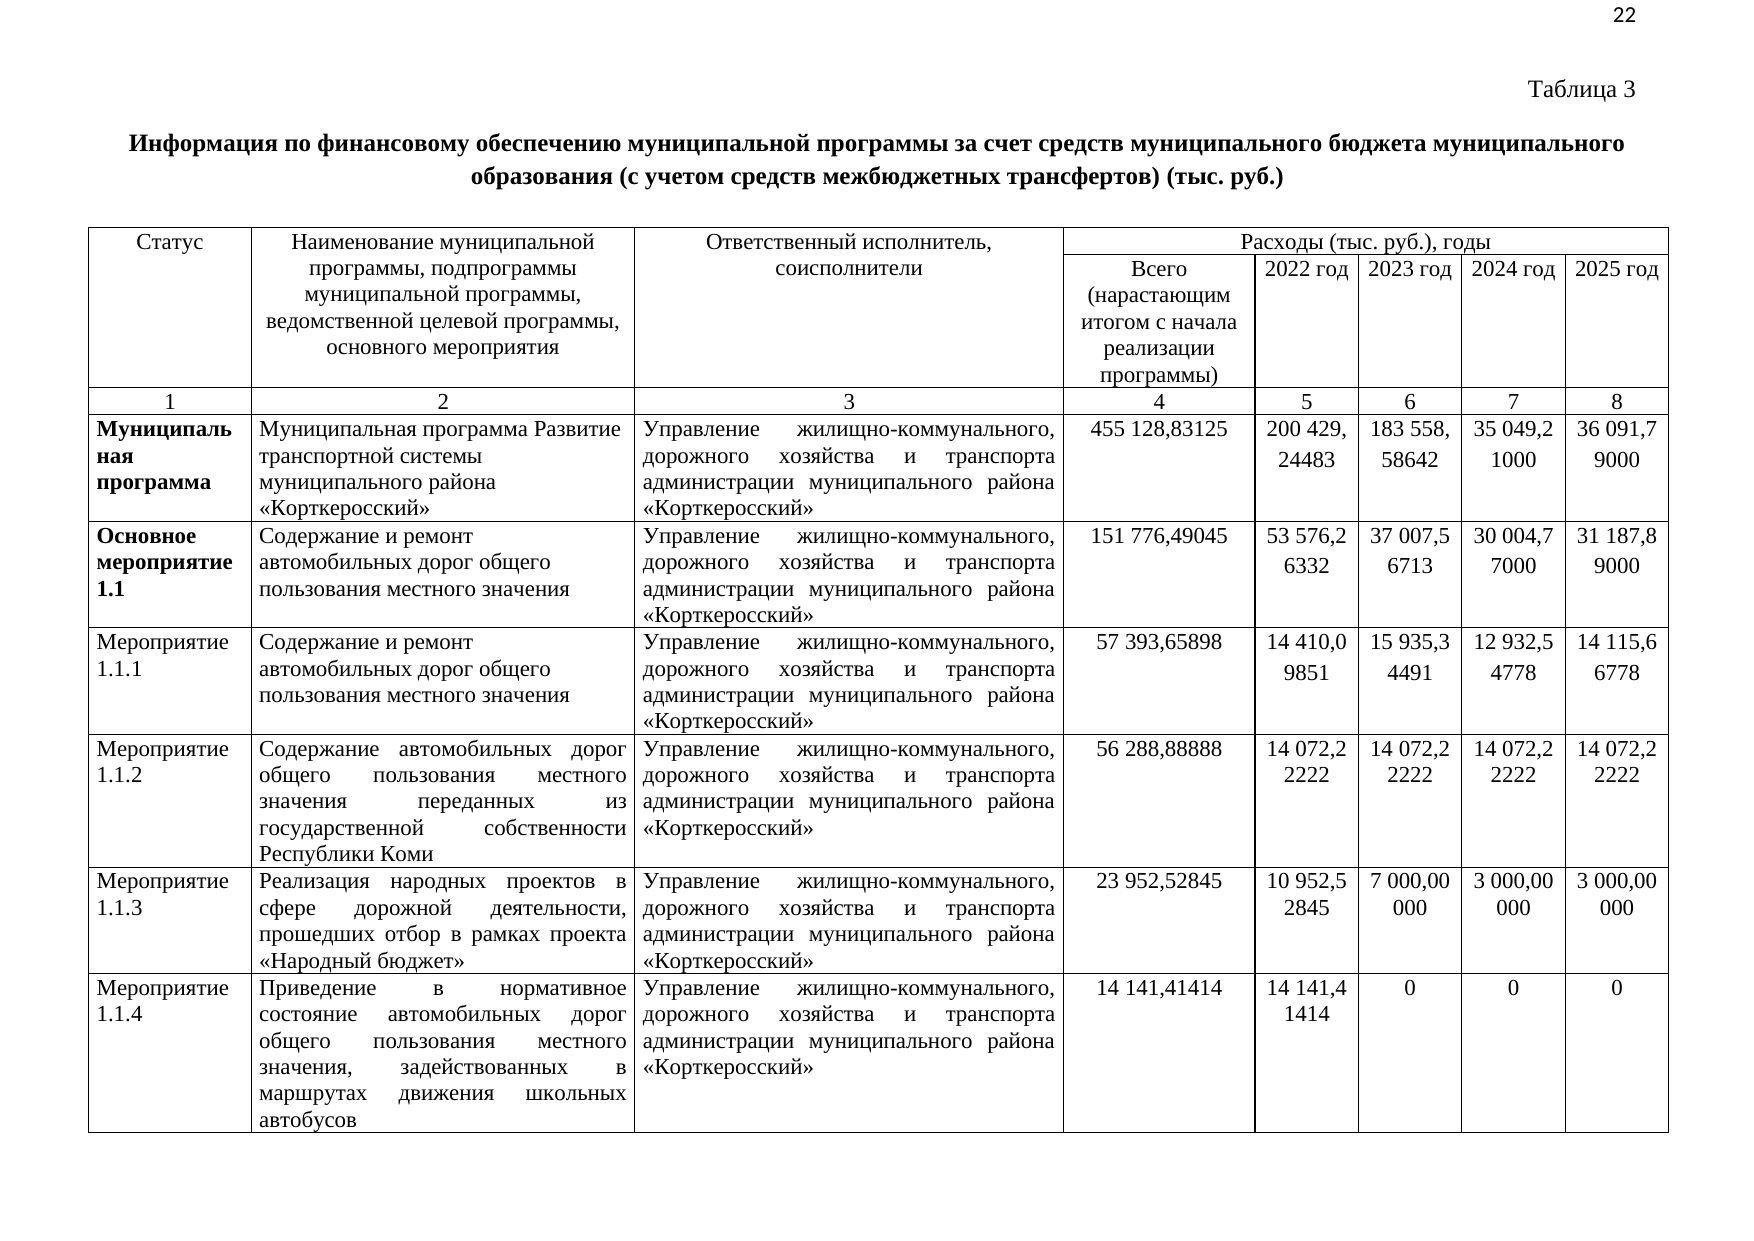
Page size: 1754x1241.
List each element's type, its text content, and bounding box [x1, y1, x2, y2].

table_cell 57 393,65898 [1064, 628, 1254, 734]
table_cell 53 576,26332 [1256, 522, 1358, 627]
table_cell 3 000,00000 [1462, 868, 1565, 973]
table_cell Мероприятие 1.1.2 [89, 735, 251, 867]
table_cell Содержание автомобильных дорог общего пользования местного значения переданных из государственной собственности Республики Коми [252, 735, 634, 867]
table_cell 14 072,22222 [1462, 735, 1565, 867]
table_cell 14 115,66778 [1566, 628, 1668, 734]
table_cell 2024 год [1462, 255, 1565, 387]
table_cell 0 [1462, 974, 1565, 1132]
table_cell 455 128,83125 [1064, 415, 1254, 521]
table_cell 0 [1566, 974, 1668, 1132]
table_cell Управление жилищно-коммунального, дорожного хозяйства и транспорта администрации муниципального района «Корткеросский» [635, 735, 1063, 867]
table_cell 7 [1462, 388, 1565, 414]
table_cell Приведение в нормативное состояние автомобильных дорог общего пользования местного значения, задействованных в маршрутах движения школьных автобусов [252, 974, 634, 1132]
text Информация по финансовому обеспечению муниципальной программы за счет средств муниципального бюджета муниципального образования (с учетом средств межбюджетных трансфертов) (тыс. руб.) [118, 128, 1636, 189]
table_cell 3 [635, 388, 1063, 414]
table_cell 2025 год [1566, 255, 1668, 387]
table_header Статус [89, 228, 251, 387]
table_cell 5 [1256, 388, 1358, 414]
text Таблица 3 [118, 74, 1636, 103]
table_cell 8 [1566, 388, 1668, 414]
table_header Ответственный исполнитель, соисполнители [635, 228, 1063, 387]
table_cell Содержание и ремонт автомобильных дорог общего пользования местного значения [252, 628, 634, 734]
table_cell 35 049,21000 [1462, 415, 1565, 521]
table_cell Управление жилищно-коммунального, дорожного хозяйства и транспорта администрации муниципального района «Корткеросский» [635, 415, 1063, 521]
table_header Наименование муниципальной программы, подпрограммы муниципальной программы, ведомственной целевой программы, основного мероприятия [252, 228, 634, 387]
table_cell Управление жилищно-коммунального, дорожного хозяйства и транспорта администрации муниципального района «Корткеросский» [635, 868, 1063, 973]
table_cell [635, 974, 1063, 1132]
table_cell 15 935,34491 [1359, 628, 1461, 734]
table_cell 10 952,52845 [1256, 868, 1358, 973]
table_cell 183 558,58642 [1359, 415, 1461, 521]
table_cell 56 288,88888 [1064, 735, 1254, 867]
table_cell 151 776,49045 [1064, 522, 1254, 627]
table_cell 3 000,00000 [1566, 868, 1668, 973]
table_cell Содержание и ремонт автомобильных дорог общего пользования местного значения [252, 522, 634, 627]
table_cell Управление жилищно-коммунального, дорожного хозяйства и транспорта администрации муниципального района «Корткеросский» [635, 628, 1063, 734]
table_cell Мероприятие 1.1.3 [89, 868, 251, 973]
table_cell 4 [1064, 388, 1254, 414]
table_cell 30 004,77000 [1462, 522, 1565, 627]
table_cell Муниципальная программа Развитие транспортной системы муниципального района «Корткеросский» [252, 415, 634, 521]
table_cell 2 [252, 388, 634, 414]
table_cell 200 429,24483 [1256, 415, 1358, 521]
table_cell 37 007,56713 [1359, 522, 1461, 627]
table_cell 14 072,22222 [1566, 735, 1668, 867]
table_cell 31 187,89000 [1566, 522, 1668, 627]
table_cell 14 141,41414 [1064, 974, 1254, 1132]
table_cell 12 932,54778 [1462, 628, 1565, 734]
table_cell 14 072,22222 [1256, 735, 1358, 867]
table_cell Всего (нарастающим итогом с начала реализации программы) [1064, 255, 1254, 387]
table_cell 6 [1359, 388, 1461, 414]
table_cell 14 072,22222 [1359, 735, 1461, 867]
table_cell Управление жилищно-коммунального, дорожного хозяйства и транспорта администрации муниципального района «Корткеросский» [635, 522, 1063, 627]
table_cell 2023 год [1359, 255, 1461, 387]
table_cell Муниципальная программа [89, 415, 251, 521]
table_cell 36 091,79000 [1566, 415, 1668, 521]
table_cell 7 000,00000 [1359, 868, 1461, 973]
table_header Расходы (тыс. руб.), годы [1064, 228, 1668, 254]
table_cell 14 141,41414 [1256, 974, 1358, 1132]
table_cell Основное мероприятие 1.1 [89, 522, 251, 627]
table_cell 14 410,09851 [1256, 628, 1358, 734]
table_cell 2022 год [1256, 255, 1358, 387]
table_cell Реализация народных проектов в сфере дорожной деятельности, прошедших отбор в рамках проекта «Народный бюджет» [252, 868, 634, 973]
table_cell 0 [1359, 974, 1461, 1132]
table_cell Мероприятие 1.1.4 [89, 974, 251, 1132]
table_cell Мероприятие 1.1.1 [89, 628, 251, 734]
table_cell 23 952,52845 [1064, 868, 1254, 973]
table_cell 1 [89, 388, 251, 414]
